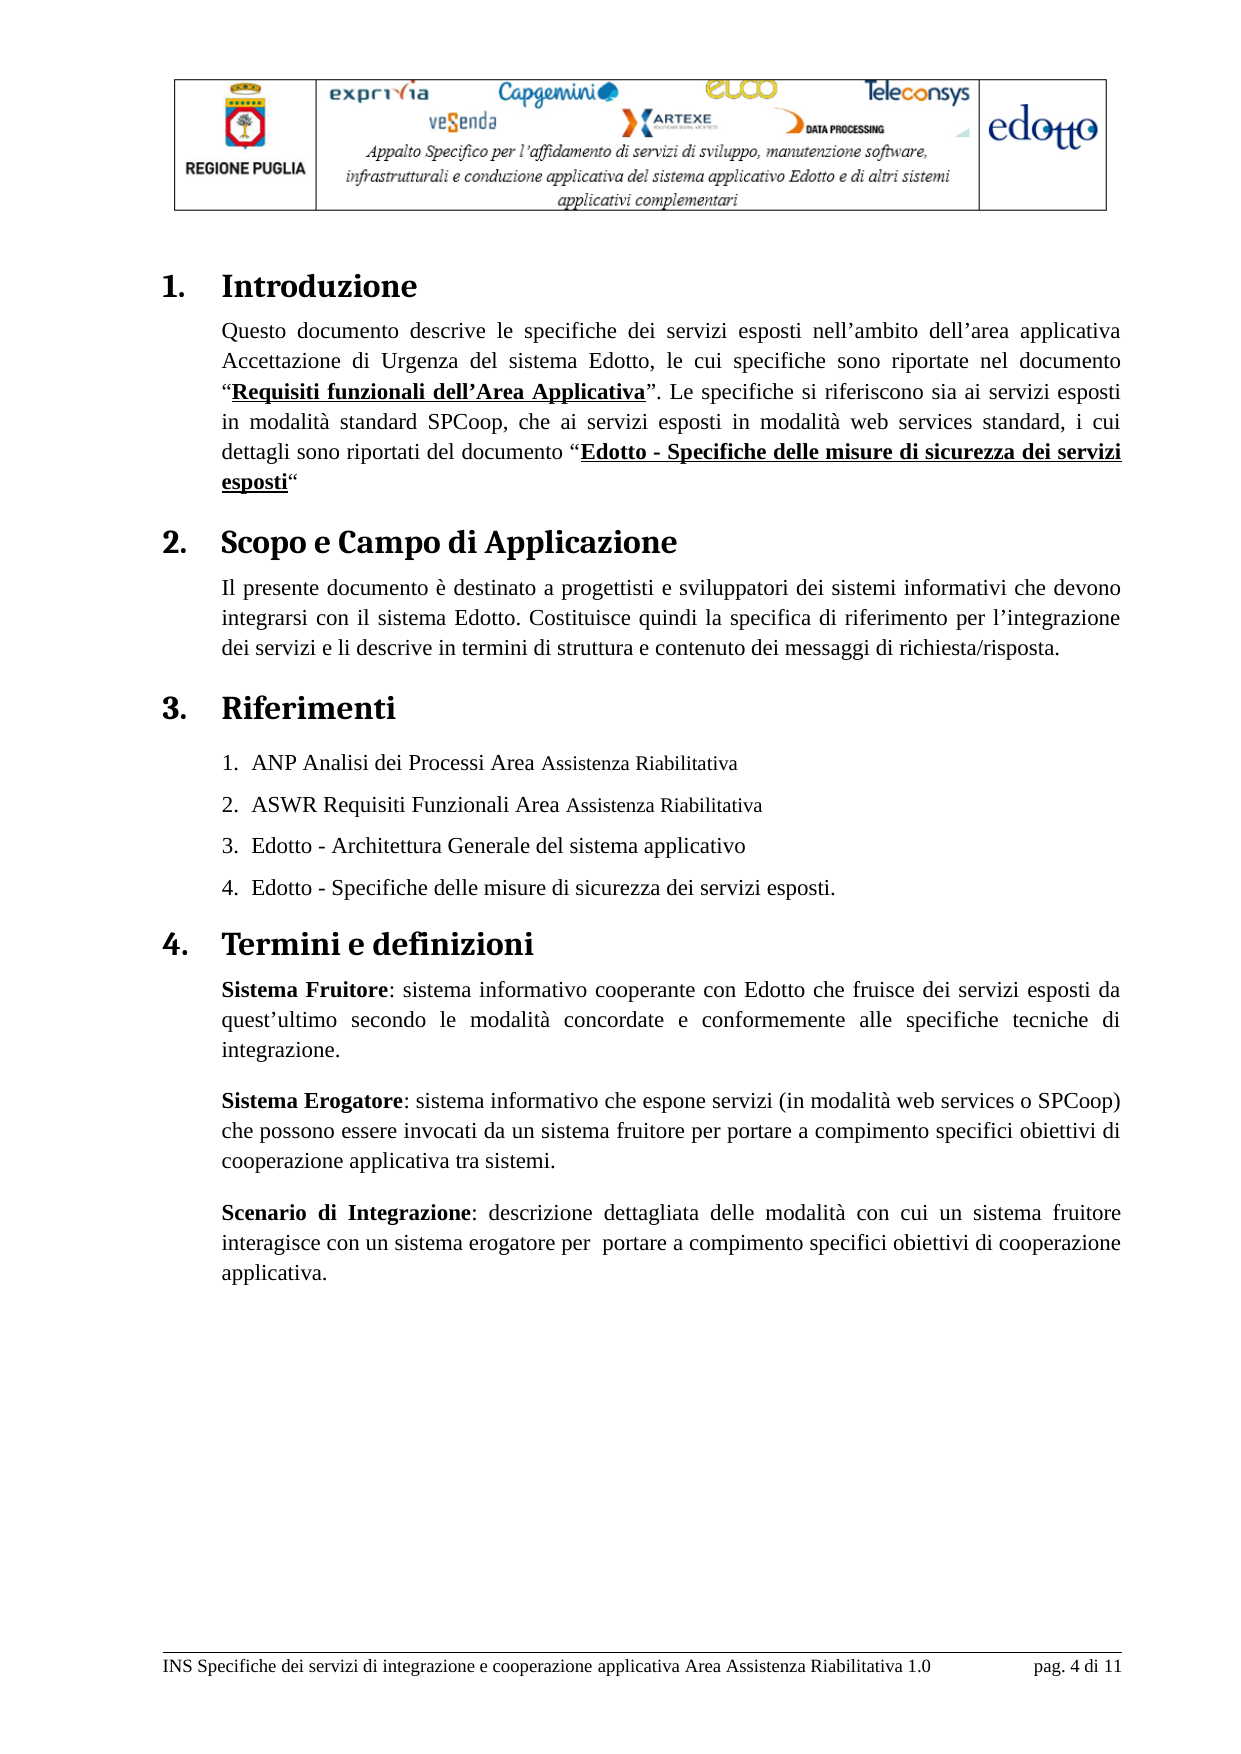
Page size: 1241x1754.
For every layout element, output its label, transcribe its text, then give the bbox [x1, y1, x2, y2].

subtitle Riferimenti [162, 689, 1122, 728]
subtitle Scopo e Campo di Applicazione [162, 524, 1122, 562]
text Sistema Erogatore: sistema informativo che espone servizi (in modalità web services o SPCoop) che possono essere invocati da un sistema fruitore per portare a compimento specifici obiettivi di cooperazione applicativa tra sistemi. [221, 1087, 1122, 1174]
list Edotto - Specifiche delle misure di sicurezza dei servizi esposti. [222, 871, 1122, 900]
text Il presente documento è destinato a progettisti e sviluppatori dei sistemi informativi che devono integrarsi con il sistema Edotto. Costituisce quindi la specifica di riferimento per l’integrazione dei servizi e li descrive in termini di struttura e contenuto dei messaggi di richiesta/risposta. [221, 574, 1122, 661]
text Sistema Fruitore: sistema informativo cooperante con Edotto che fruisce dei servizi esposti da quest’ultimo secondo le modalità concordate e conformemente alle specifiche tecniche di integrazione. [221, 976, 1122, 1062]
text Scenario di Integrazione: descrizione dettagliata delle modalità con cui un sistema fruitore interagisce con un sistema erogatore per portare a compimento specifici obiettivi di cooperazione applicativa. [221, 1198, 1122, 1285]
text Questo documento descrive le specifiche dei servizi esposti nell’ambito dell’area applicativa Accettazione di Urgenza del sistema Edotto, le cui specifiche sono riportate nel documento “Requisiti funzionali dell’Area Applicativa”. Le specifiche si riferiscono sia ai servizi esposti in modalità standard SPCoop, che ai servizi esposti in modalità web services standard, i cui dettagli sono riportati del documento “Edotto - Specifiche delle misure di sicurezza dei servizi esposti“ [221, 317, 1122, 495]
list ANP Analisi dei Processi Area Assistenza Riabilitativa [222, 746, 1122, 775]
list Edotto - Architettura Generale del sistema applicativo [222, 829, 1122, 859]
list ASWR Requisiti Funzionali Area Assistenza Riabilitativa [222, 788, 1122, 817]
subtitle Introduzione [162, 267, 1122, 305]
subtitle Termini e definizioni [162, 925, 1122, 964]
picture [169, 73, 1115, 218]
